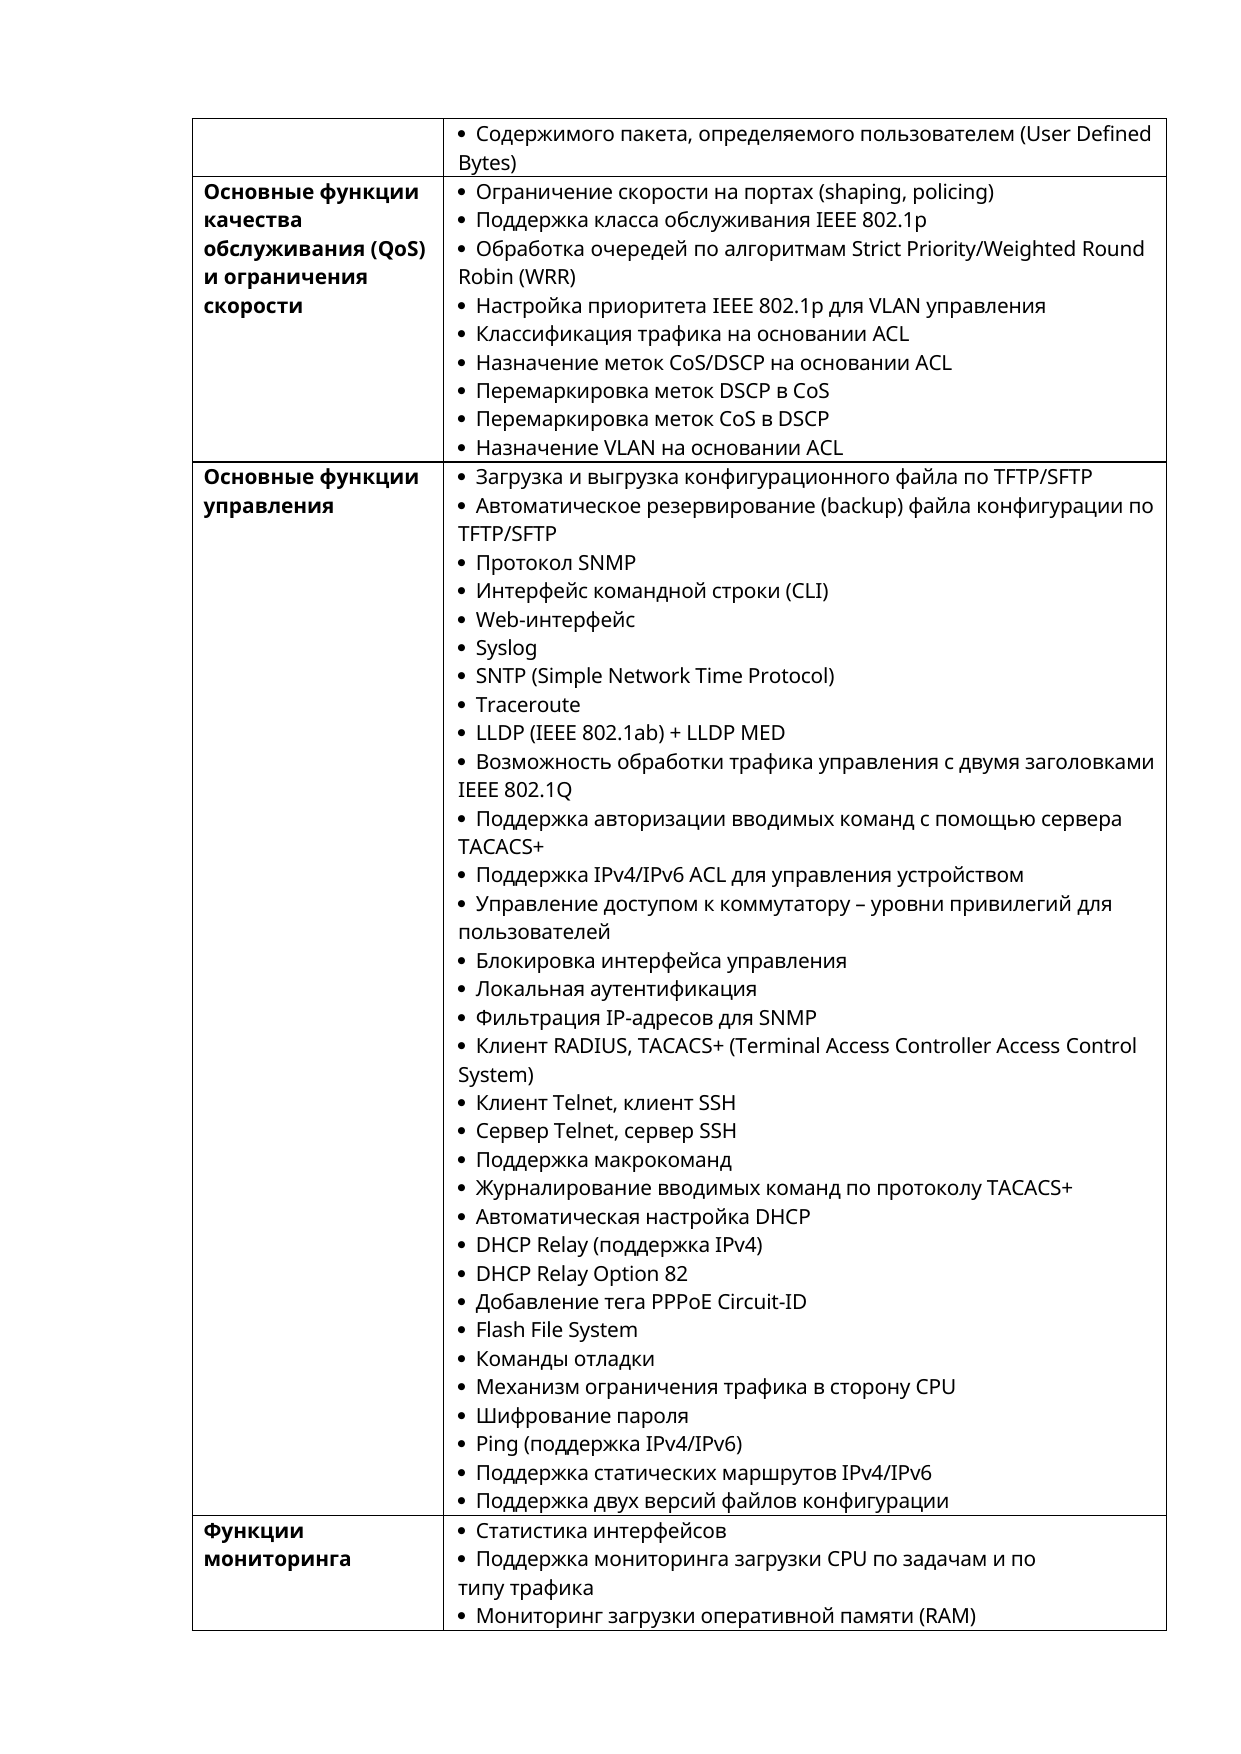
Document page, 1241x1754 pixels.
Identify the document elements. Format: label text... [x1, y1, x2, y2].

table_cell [444, 119, 1166, 176]
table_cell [193, 119, 443, 176]
table_cell Загрузка и выгрузка конфигурационного файла по TFTP/SFTP Автоматическое резервирование (backup) файла конфигурации по TFTP/SFTP Протокол SNMP Интерфейс командной строки (CLI) Web-интерфейс Syslog SNTP (Simple Network Time Protocol) Traceroute LLDP (IEEE 802.1ab) + LLDP MED Возможность обработки трафика управления с двумя заголовками IEEE 802.1Q Поддержка авторизации вводимых команд с помощью сервера TACACS+ Поддержка IPv4/IPv6 ACL для управления устройством Управление доступом к коммутатору – уровни привилегий для пользователей Блокировка интерфейса управления Локальная аутентификация Фильтрация IP-адресов для SNMP Клиент RADIUS, TACACS+ (Terminal Access Controller Access Control System) Клиент Telnet, клиент SSH Сервер Telnet, сервер SSH Поддержка макрокоманд Журналирование вводимых команд по протоколу TACACS+ Автоматическая настройка DHCP DHCP Relay (поддержка IРv4) DHCP Relay Option 82 Добавление тега PPPoE Circuit-ID Flash File System Команды отладки Механизм ограничения трафика в сторону CPU Шифрование пароля Ping (поддержка IPv4/IPv6) Поддержка статических маршрутов IPv4/IPv6 Поддержка двух версий файлов конфигурации [444, 463, 1166, 1515]
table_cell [444, 1516, 1166, 1629]
table_cell Ограничение скорости на портах (shaping, policing) Поддержка класса обслуживания IEEE 802.1p Обработка очередей по алгоритмам Strict Priority/Weighted Round Robin (WRR) Настройка приоритета IEEE 802.1p для VLAN управления Классификация трафика на основании ACL Назначение меток CoS/DSCP на основании ACL Перемаркировка меток DSCP в CoS Перемаркировка меток CoS в DSCP Назначение VLAN на основании ACL [444, 177, 1166, 461]
table_cell Функции мониторинга [193, 1516, 443, 1629]
table_cell Основные функции управления [193, 463, 443, 1515]
table_cell Основные функции качества обслуживания (QoS) и ограничения скорости [193, 177, 443, 461]
